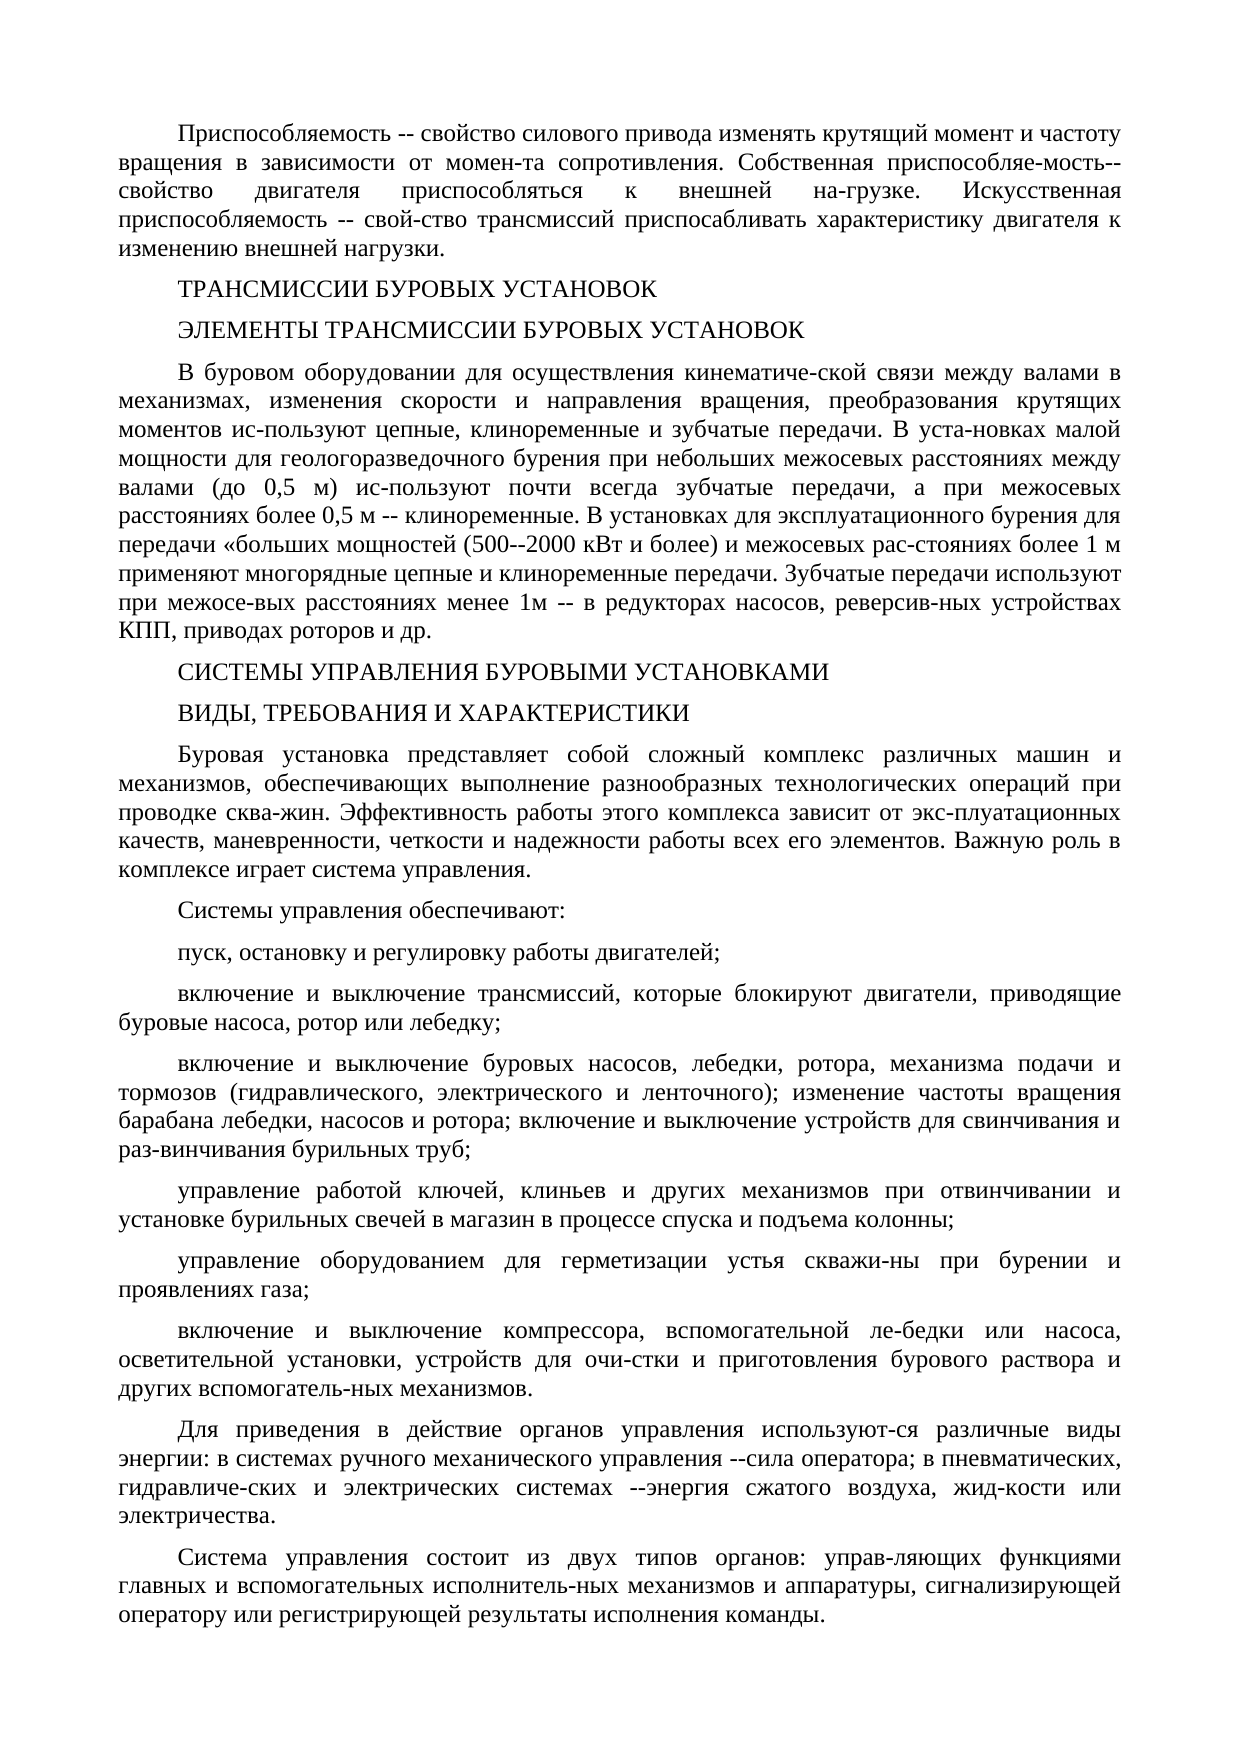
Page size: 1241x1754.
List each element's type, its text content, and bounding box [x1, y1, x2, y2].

text управление оборудованием для герметизации устья скважи-ны при бурении и проявлениях газа; [118, 1246, 1122, 1303]
text Для приведения в действие органов управления используют-ся различные виды энергии: в системах ручного механического управления --сила оператора; в пневматических, гидравличе-ских и электрических системах --энергия сжатого воздуха, жид-кости или электричества. [118, 1414, 1122, 1529]
text СИСТЕМЫ УПРАВЛЕНИЯ БУРОВЫМИ УСТАНОВКАМИ [118, 657, 1122, 686]
text включение и выключение компрессора, вспомогательной ле-бедки или насоса, осветительной установки, устройств для очи-стки и приготовления бурового раствора и других вспомогатель-ных механизмов. [118, 1316, 1122, 1402]
text Системы управления обеспечивают: [118, 896, 1122, 924]
text Приспособляемость -- свойство силового привода изменять крутящий момент и частоту вращения в зависимости от момен-та сопротивления. Собственная приспособляе-мость-- свойство двигателя приспособляться к внешней на-грузке. Искусственная приспособляемость -- свой-ство трансмиссий приспосабливать характеристику двигателя к изменению внешней нагрузки. [118, 118, 1122, 262]
text ТРАНСМИССИИ БУРОВЫХ УСТАНОВОК [118, 274, 1122, 303]
text включение и выключение буровых насосов, лебедки, ротора, механизма подачи и тормозов (гидравлического, электрического и ленточного); изменение частоты вращения барабана лебедки, насосов и ротора; включение и выключение устройств для свинчивания и раз-винчивания бурильных труб; [118, 1048, 1122, 1163]
text В буровом оборудовании для осуществления кинематиче-ской связи между валами в механизмах, изменения скорости и направления вращения, преобразования крутящих моментов ис-пользуют цепные, клиноременные и зубчатые передачи. В уста-новках малой мощности для геологоразведочного бурения при небольших межосевых расстояниях между валами (до 0,5 м) ис-пользуют почти всегда зубчатые передачи, а при межосевых расстояниях более 0,5 м -- клиноременные. В установках для эксплуатационного бурения для передачи «больших мощностей (500--2000 кВт и более) и межосевых рас-стояниях более 1 м применяют многорядные цепные и клиноременные передачи. Зубчатые передачи используют при межосе-вых расстояниях менее 1м -- в редукторах насосов, реверсив-ных устройствах КПП, приводах роторов и др. [118, 357, 1122, 644]
text Система управления состоит из двух типов органов: управ-ляющих функциями главных и вспомогательных исполнитель-ных механизмов и аппаратуры, сигнализирующей оператору или регистрирующей результаты исполнения команды. [118, 1542, 1122, 1628]
text ВИДЫ, ТРЕБОВАНИЯ И ХАРАКТЕРИСТИКИ [118, 698, 1122, 727]
text Буровая установка представляет собой сложный комплекс различных машин и механизмов, обеспечивающих выполнение разнообразных технологических операций при проводке сква-жин. Эффективность работы этого комплекса зависит от экс-плуатационных качеств, маневренности, четкости и надежности работы всех его элементов. Важную роль в комплексе играет система управления. [118, 739, 1122, 883]
text ЭЛЕМЕНТЫ ТРАНСМИССИИ БУРОВЫХ УСТАНОВОК [118, 316, 1122, 344]
text управление работой ключей, клиньев и других механизмов при отвинчивании и установке бурильных свечей в магазин в процессе спуска и подъема колонны; [118, 1176, 1122, 1233]
text включение и выключение трансмиссий, которые блокируют двигатели, приводящие буровые насоса, ротор или лебедку; [118, 978, 1122, 1036]
text пуск, остановку и регулировку работы двигателей; [118, 937, 1122, 966]
